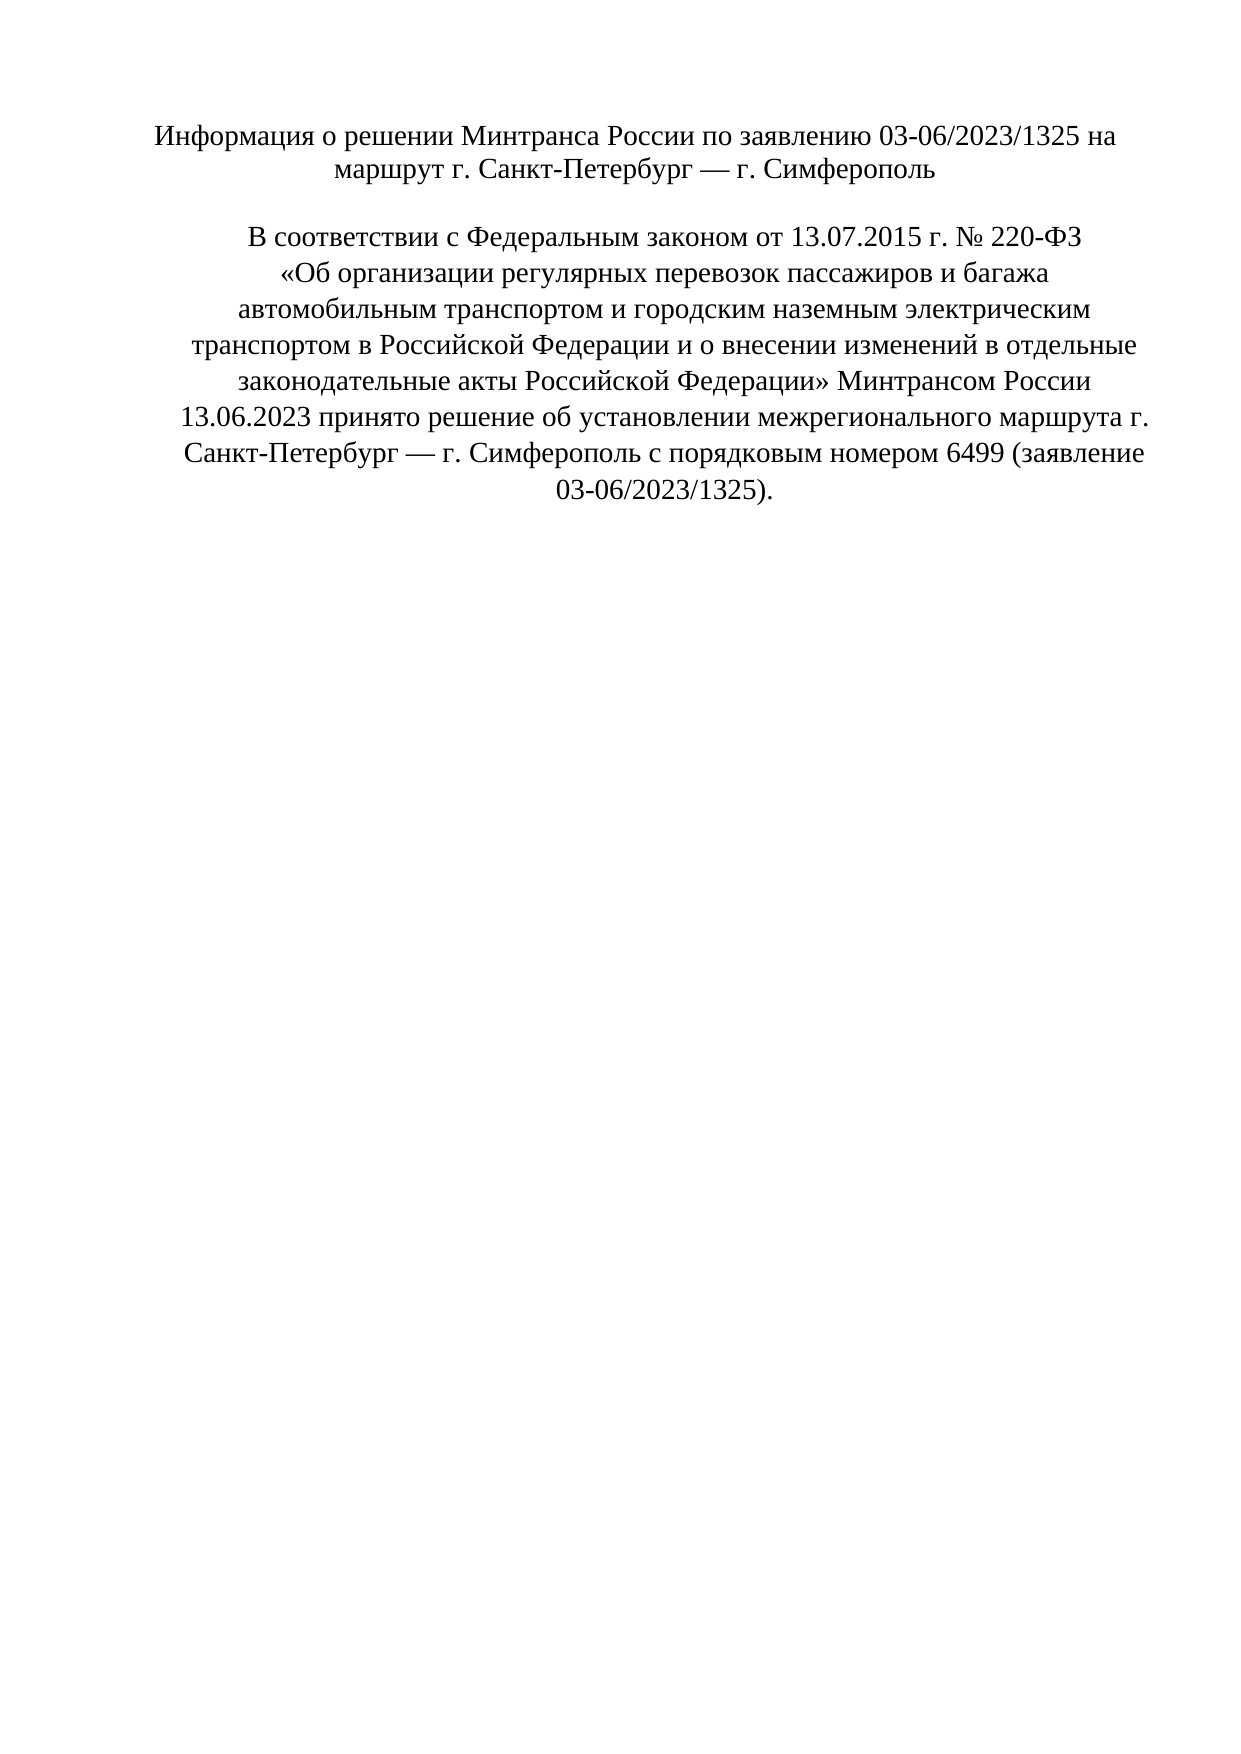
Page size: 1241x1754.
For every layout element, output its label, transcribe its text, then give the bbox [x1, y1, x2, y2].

text В соответствии с Федеральным законом от 13.07.2015 г. № 220-ФЗ «Об организации регулярных перевозок пассажиров и багажа автомобильным транспортом и городским наземным электрическим транспортом в Российской Федерации и о внесении изменений в отдельные законодательные акты Российской Федерации» Минтрансом России 13.06.2023 принято решение об установлении межрегионального маршрута г. Санкт-Петербург — г. Симферополь с порядковым номером 6499 (заявление 03-06/2023/1325). [177, 219, 1152, 505]
text Информация о решении Минтранса России по заявлению 03-06/2023/1325 на маршрут г. Санкт-Петербург — г. Симферополь [118, 118, 1152, 185]
